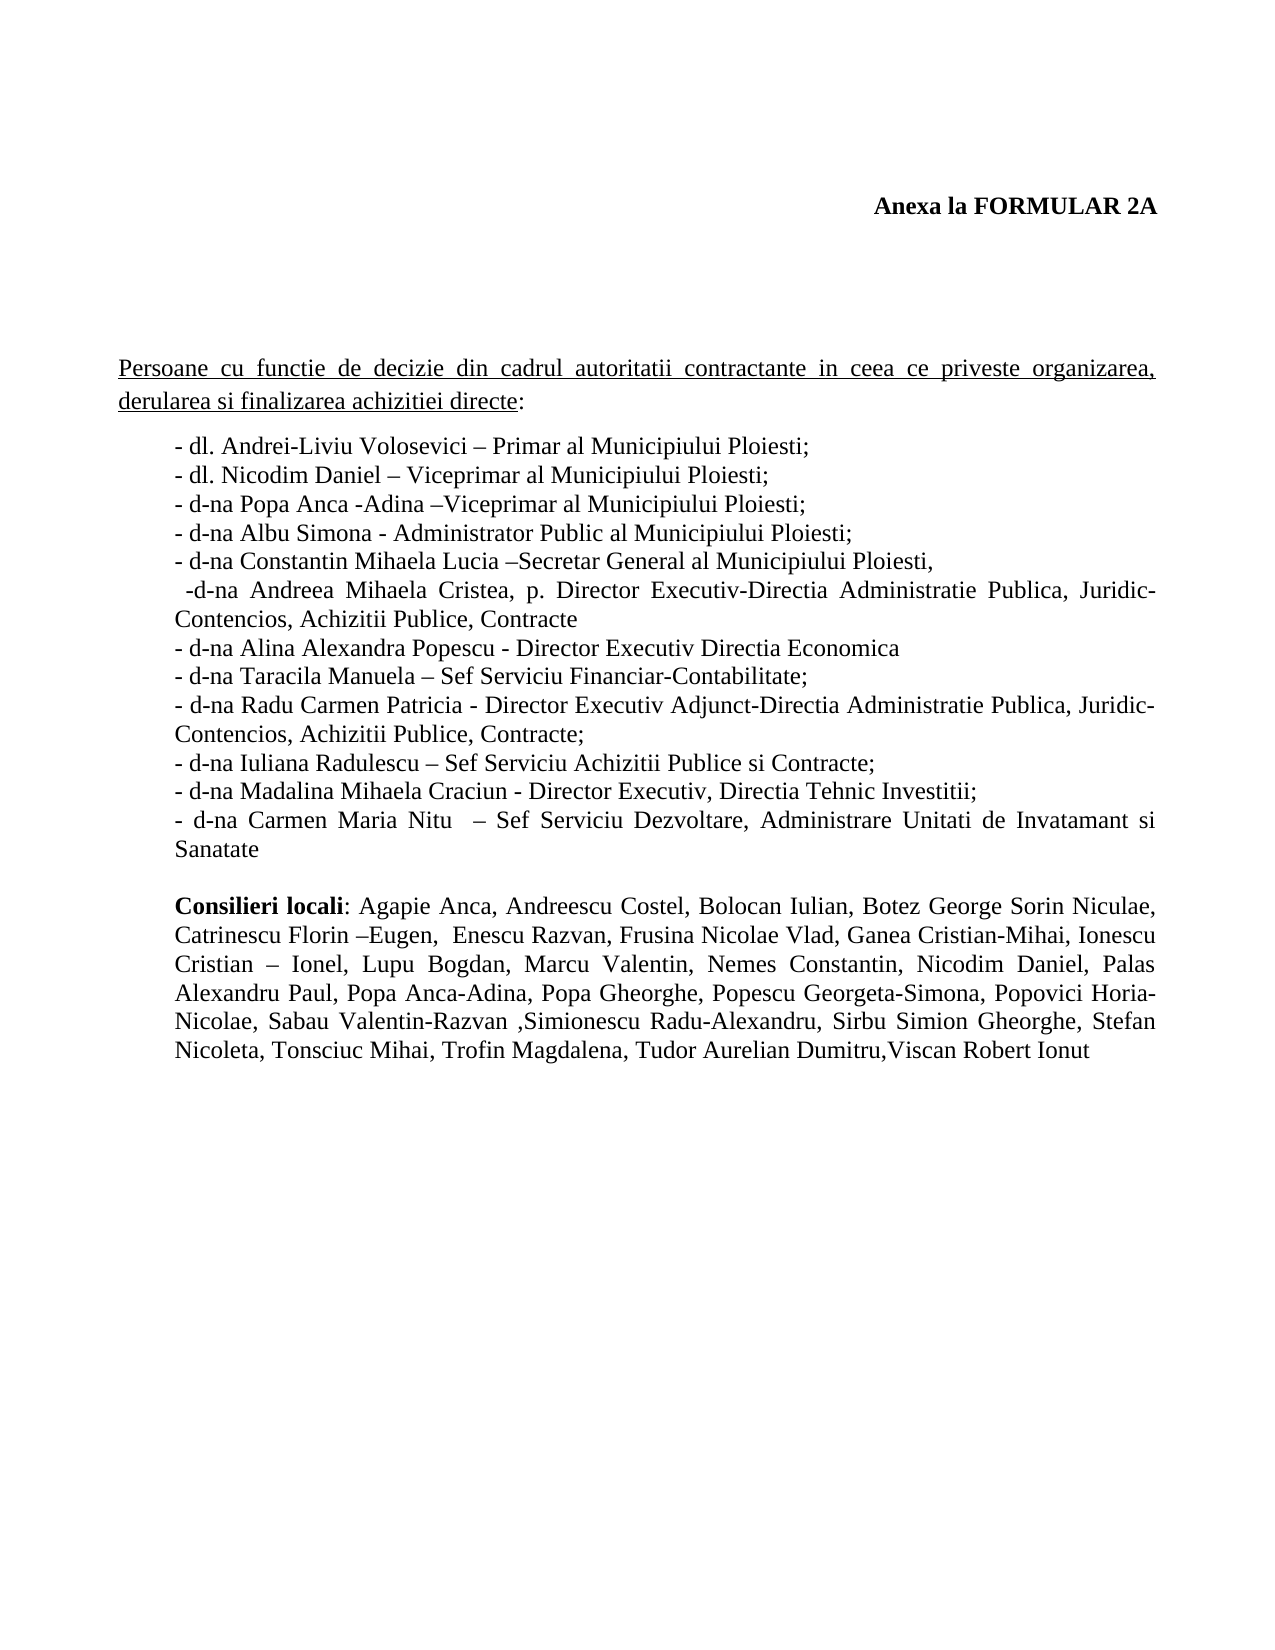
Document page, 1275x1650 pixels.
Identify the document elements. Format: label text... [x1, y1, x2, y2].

text Anexa la FORMULAR 2A [118, 191, 1157, 220]
text - d-na Carmen Maria Nitu – Sef Serviciu Dezvoltare, Administrare Unitati de Invatamant si Sanatate [174, 805, 1157, 863]
text Consilieri locali: Agapie Anca, Andreescu Costel, Bolocan Iulian, Botez George Sorin Niculae, Catrinescu Florin –Eugen, Enescu Razvan, Frusina Nicolae Vlad, Ganea Cristian-Mihai, Ionescu Cristian – Ionel, Lupu Bogdan, Marcu Valentin, Nemes Constantin, Nicodim Daniel, Palas Alexandru Paul, Popa Anca-Adina, Popa Gheorghe, Popescu Georgeta-Simona, Popovici Horia-Nicolae, Sabau Valentin-Razvan ,Simionescu Radu-Alexandru, Sirbu Simion Gheorghe, Stefan Nicoleta, Tonsciuc Mihai, Trofin Magdalena, Tudor Aurelian Dumitru,Viscan Robert Ionut [174, 891, 1157, 1064]
text - d-na Albu Simona - Administrator Public al Municipiului Ploiesti; [174, 518, 1157, 546]
text Persoane cu functie de decizie din cadrul autoritatii contractante in ceea ce priveste organizarea, derularea si finalizarea achizitiei directe: [118, 353, 1157, 414]
text - d-na Constantin Mihaela Lucia –Secretar General al Municipiului Ploiesti, [174, 546, 1157, 575]
text - d-na Iuliana Radulescu – Sef Serviciu Achizitii Publice si Contracte; [174, 748, 1157, 776]
text - d-na Popa Anca -Adina –Viceprimar al Municipiului Ploiesti; [174, 489, 1157, 518]
text - d-na Madalina Mihaela Craciun - Director Executiv, Directia Tehnic Investitii; [174, 776, 1157, 805]
text - d-na Taracila Manuela – Sef Serviciu Financiar-Contabilitate; [174, 661, 1157, 690]
text -d-na Andreea Mihaela Cristea, p. Director Executiv-Directia Administratie Publica, Juridic-Contencios, Achizitii Publice, Contracte [174, 575, 1157, 633]
text - d-na Alina Alexandra Popescu - Director Executiv Directia Economica [174, 633, 1157, 661]
text - d-na Radu Carmen Patricia - Director Executiv Adjunct-Directia Administratie Publica, Juridic-Contencios, Achizitii Publice, Contracte; [174, 690, 1157, 748]
text - dl. Nicodim Daniel – Viceprimar al Municipiului Ploiesti; [174, 460, 1157, 489]
text - dl. Andrei-Liviu Volosevici – Primar al Municipiului Ploiesti; [174, 431, 1157, 460]
